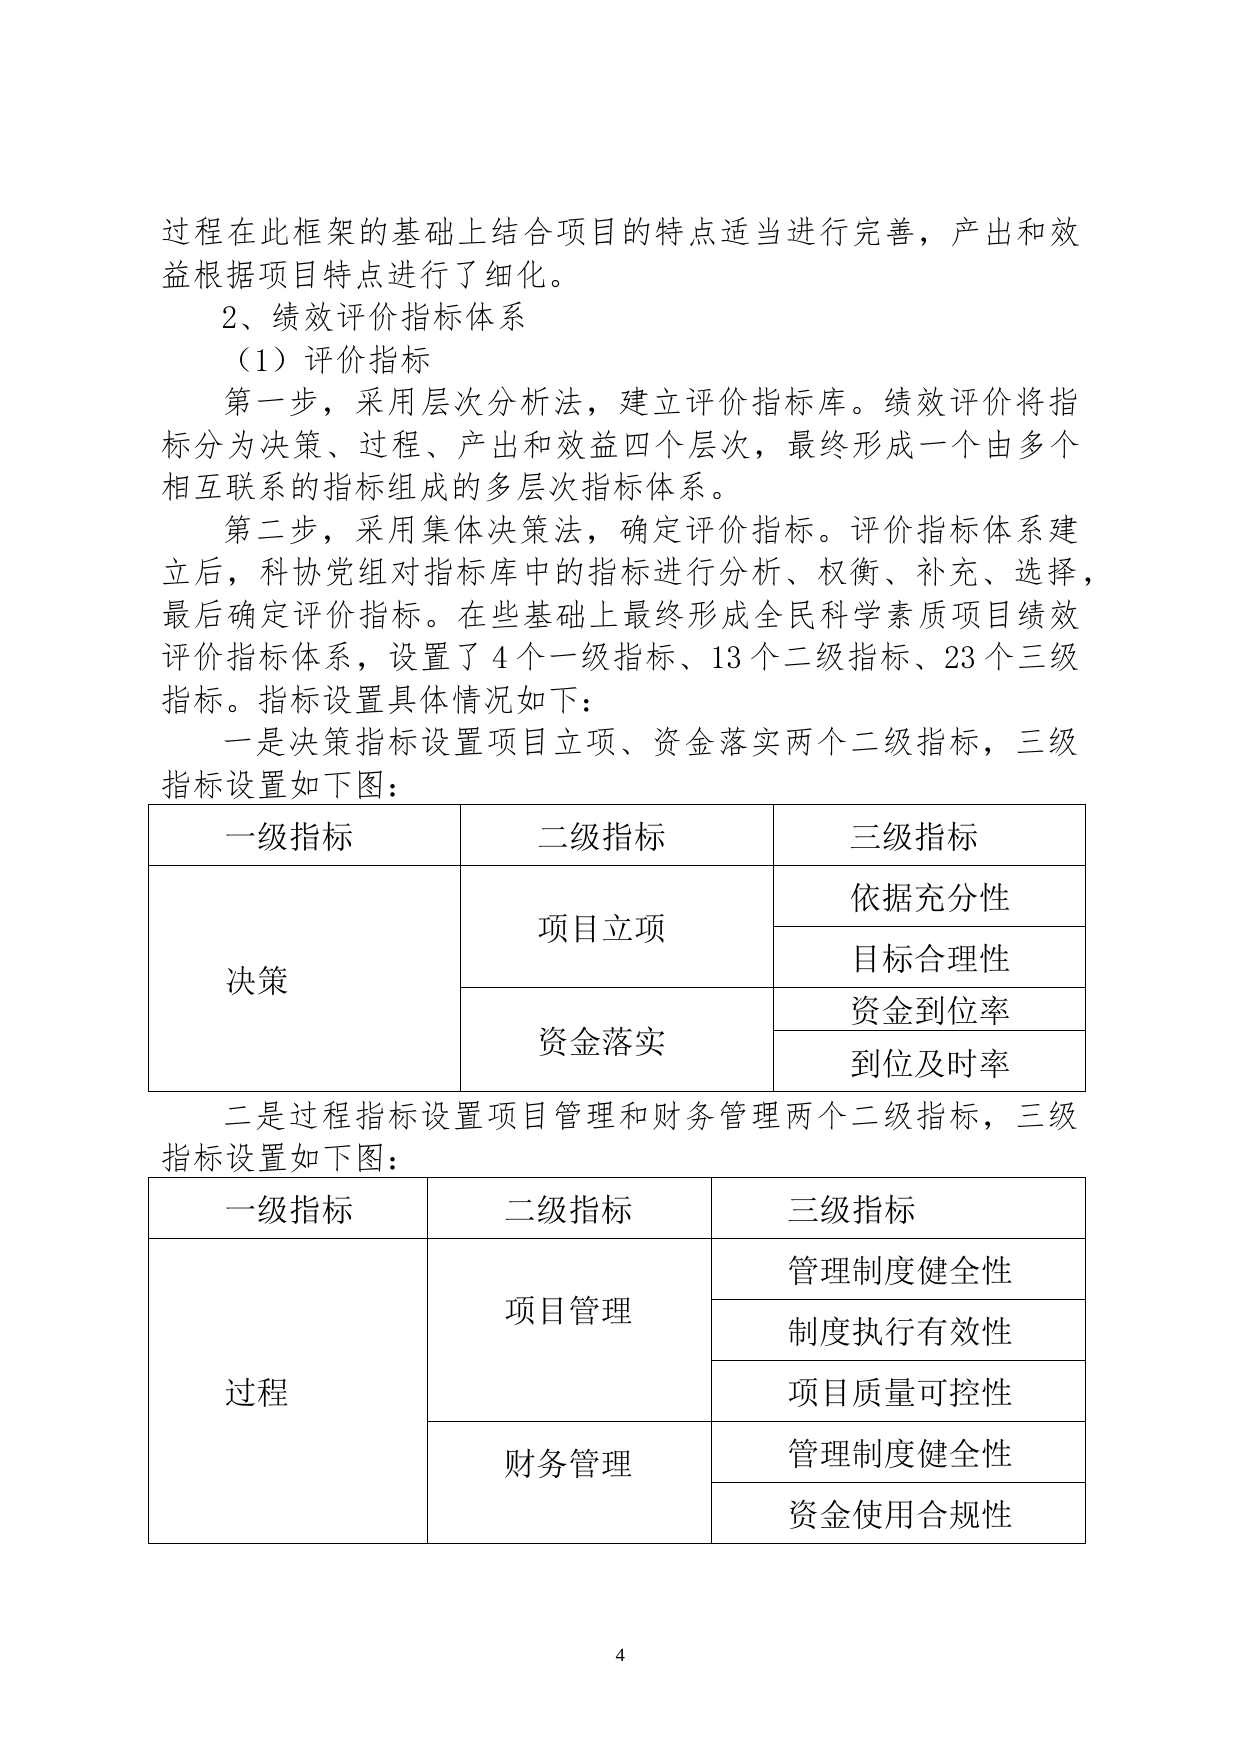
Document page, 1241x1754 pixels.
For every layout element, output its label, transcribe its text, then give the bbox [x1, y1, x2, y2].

table_header 一级指标 [149, 1178, 427, 1238]
table_header 二级指标 [461, 805, 773, 865]
table_header 一级指标 [149, 805, 460, 865]
table_cell 财务管理 [428, 1422, 711, 1543]
table_cell 决策 [149, 866, 460, 1091]
table_cell 到位及时率 [774, 1031, 1085, 1091]
text 2、绩效评价指标体系 [159, 294, 1081, 336]
table_cell 目标合理性 [774, 927, 1085, 987]
text 第一步，采用层次分析法，建立评价指标库。绩效评价将指标分为决策、过程、产出和效益四个层次，最终形成一个由多个相互联系的指标组成的多层次指标体系。 [159, 379, 1081, 506]
text 第二步，采用集体决策法，确定评价指标。评价指标体系建立后，科协党组对指标库中的指标进行分析、权衡、补充、选择，最后确定评价指标。在些基础上最终形成全民科学素质项目绩效评价指标体系，设置了4个一级指标、13个二级指标、23个三级指标。指标设置具体情况如下： [159, 506, 1081, 719]
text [159, 209, 1081, 294]
table_cell 资金落实 [461, 988, 773, 1091]
text （1）评价指标 [159, 336, 1081, 379]
table_cell 资金使用合规性 [712, 1483, 1085, 1543]
table_cell 项目立项 [461, 866, 773, 987]
table_cell 制度执行有效性 [712, 1300, 1085, 1360]
table_header 三级指标 [712, 1178, 1085, 1238]
text 一是决策指标设置项目立项、资金落实两个二级指标，三级指标设置如下图： [159, 719, 1081, 804]
table_header 三级指标 [774, 805, 1085, 865]
text 二是过程指标设置项目管理和财务管理两个二级指标，三级指标设置如下图： [159, 1092, 1081, 1177]
table_cell 依据充分性 [774, 866, 1085, 926]
table_cell 管理制度健全性 [712, 1422, 1085, 1482]
table_cell 管理制度健全性 [712, 1239, 1085, 1299]
table_header 二级指标 [428, 1178, 711, 1238]
table_cell 项目管理 [428, 1239, 711, 1421]
table_cell 资金到位率 [774, 988, 1085, 1030]
table_cell 过程 [149, 1239, 427, 1543]
table_cell 项目质量可控性 [712, 1361, 1085, 1421]
